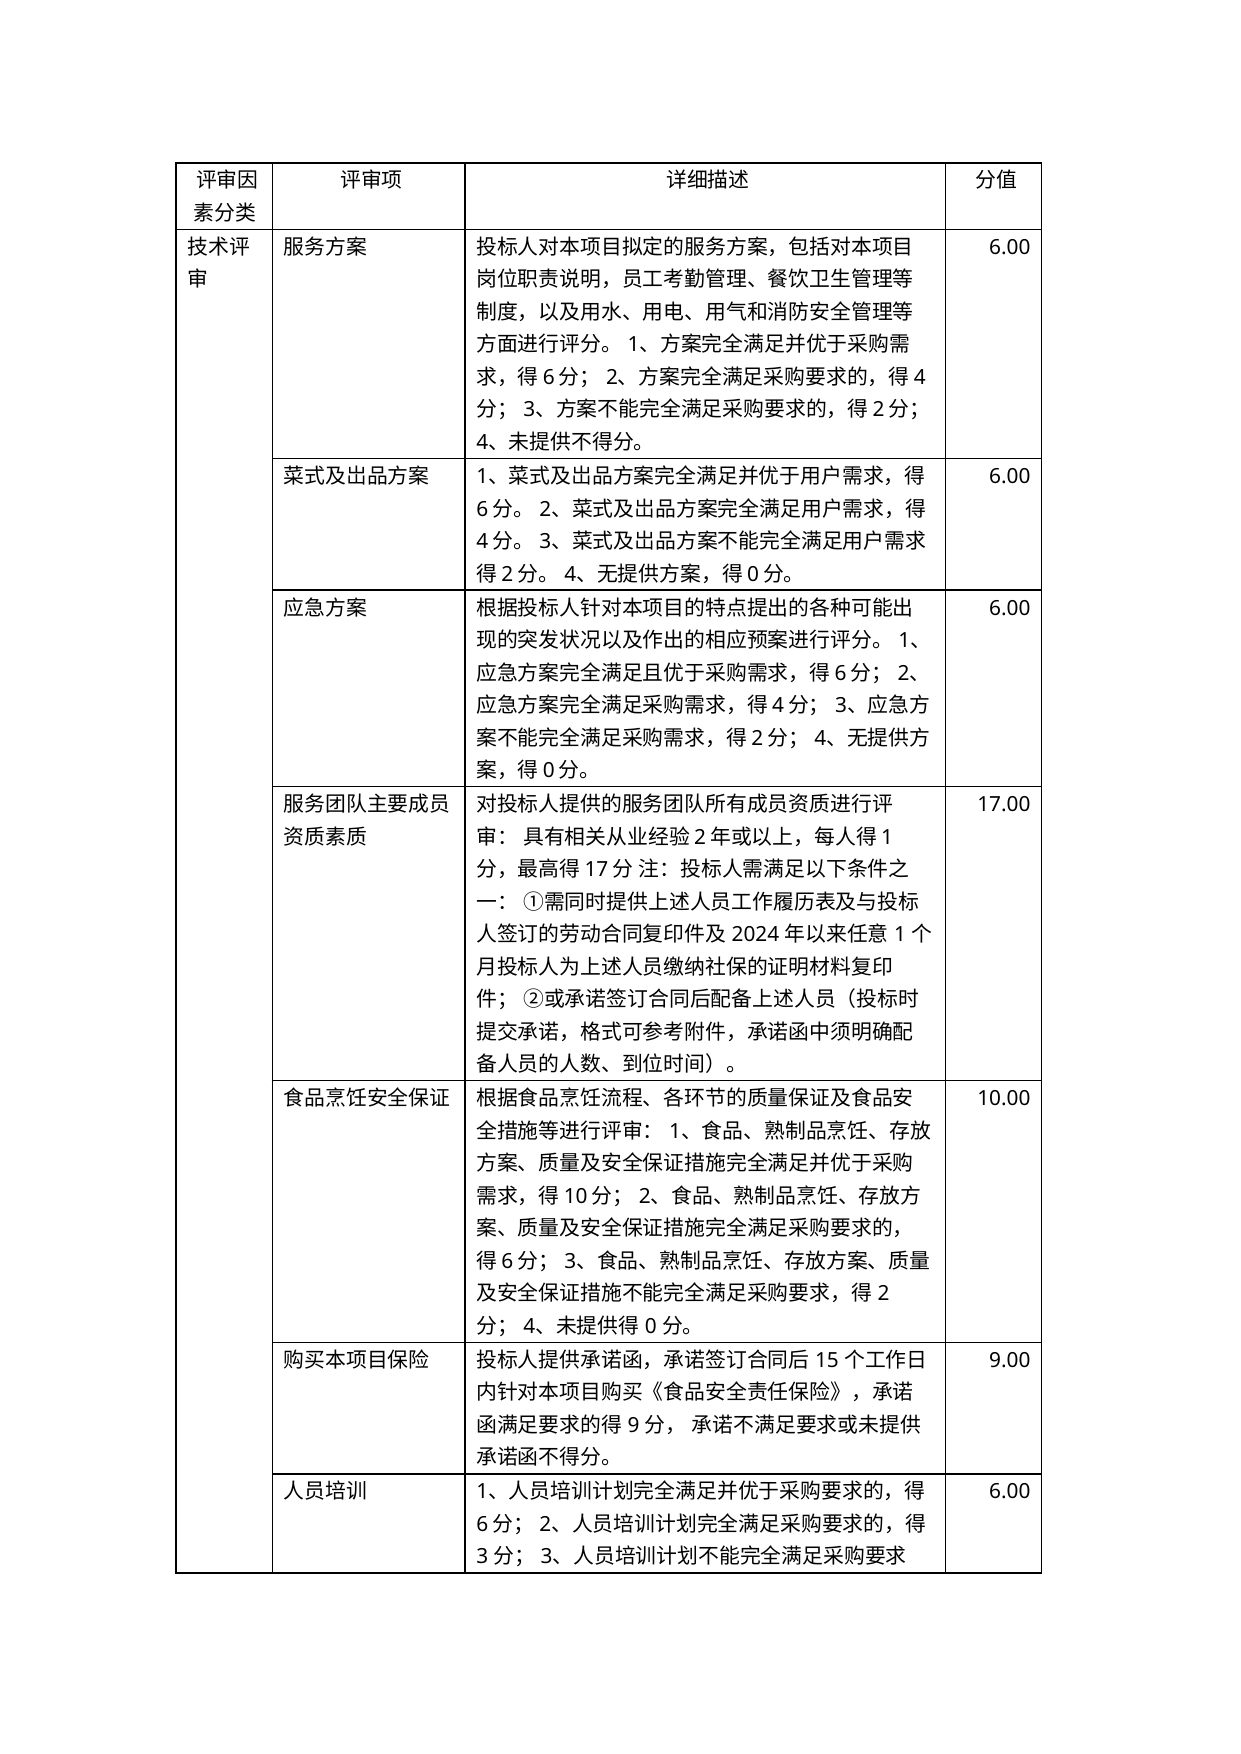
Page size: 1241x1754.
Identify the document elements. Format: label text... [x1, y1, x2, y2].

table_cell 分值 [946, 164, 1041, 228]
table_cell 服务团队主要成员资质素质 [273, 787, 464, 1080]
table_cell 10.00 [946, 1081, 1041, 1341]
table_cell 购买本项目保险 [273, 1343, 464, 1473]
table_cell 对投标人提供的服务团队所有成员资质进行评审： 具有相关从业经验2年或以上，每人得1分，最高得17分 注：投标人需满足以下条件之一： ①需同时提供上述人员工作履历表及与投标人签订的劳动合同复印件及 2024 年以来任意 1 个月投标人为上述人员缴纳社保的证明材料复印件； ②或承诺签订合同后配备上述人员（投标时提交承诺，格式可参考附件，承诺函中须明确配备人员的人数、到位时间）。 [466, 787, 945, 1080]
table_cell 6.00 [946, 1475, 1041, 1572]
table_cell 6.00 [946, 230, 1041, 458]
table_cell 9.00 [946, 1343, 1041, 1473]
table_cell 人员培训 [273, 1475, 464, 1572]
table_cell 根据食品烹饪流程、各环节的质量保证及食品安全措施等进行评审： 1、食品、熟制品烹饪、存放方案、质量及安全保证措施完全满足并优于采购需求，得10分； 2、食品、熟制品烹饪、存放方案、质量及安全保证措施完全满足采购要求的，得6分； 3、食品、熟制品烹饪、存放方案、质量及安全保证措施不能完全满足采购要求，得 2分； 4、未提供得 0 分。 [466, 1081, 945, 1341]
table_cell 评审因素分类 [177, 164, 272, 228]
table_cell 服务方案 [273, 230, 464, 458]
table_cell 17.00 [946, 787, 1041, 1080]
table_cell 1、菜式及岀品方案完全满足并优于用户需求，得6分。 2、菜式及岀品方案完全满足用户需求，得4分。 3、菜式及岀品方案不能完全满足用户需求得2分。 4、无提供方案，得0分。 [466, 459, 945, 589]
table_cell 6.00 [946, 591, 1041, 786]
table_cell 投标人对本项目拟定的服务方案，包括对本项目岗位职责说明，员工考勤管理、餐饮卫生管理等制度，以及用水、用电、用气和消防安全管理等方面进行评分。 1、方案完全满足并优于采购需求，得6分； 2、方案完全满足采购要求的，得4分； 3、方案不能完全满足采购要求的，得2分； 4、未提供不得分。 [466, 230, 945, 458]
table_cell 详细描述 [466, 164, 945, 228]
table_cell 评审项 [273, 164, 464, 228]
table_cell 食品烹饪安全保证 [273, 1081, 464, 1341]
table_cell 根据投标人针对本项目的特点提出的各种可能出现的突发状况以及作出的相应预案进行评分。 1、应急方案完全满足且优于采购需求，得6分； 2、应急方案完全满足采购需求，得4分； 3、应急方案不能完全满足采购需求，得2分； 4、无提供方案，得0分。 [466, 591, 945, 786]
table_cell 投标人提供承诺函，承诺签订合同后 15 个工作日内针对本项目购买《食品安全责任保险》，承诺函满足要求的得 9 分， 承诺不满足要求或未提供承诺函不得分。 [466, 1343, 945, 1473]
table_cell 技术评审 [177, 230, 272, 1572]
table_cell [466, 1475, 945, 1572]
table_cell 应急方案 [273, 591, 464, 786]
table_cell 6.00 [946, 459, 1041, 589]
table_cell 菜式及岀品方案 [273, 459, 464, 589]
